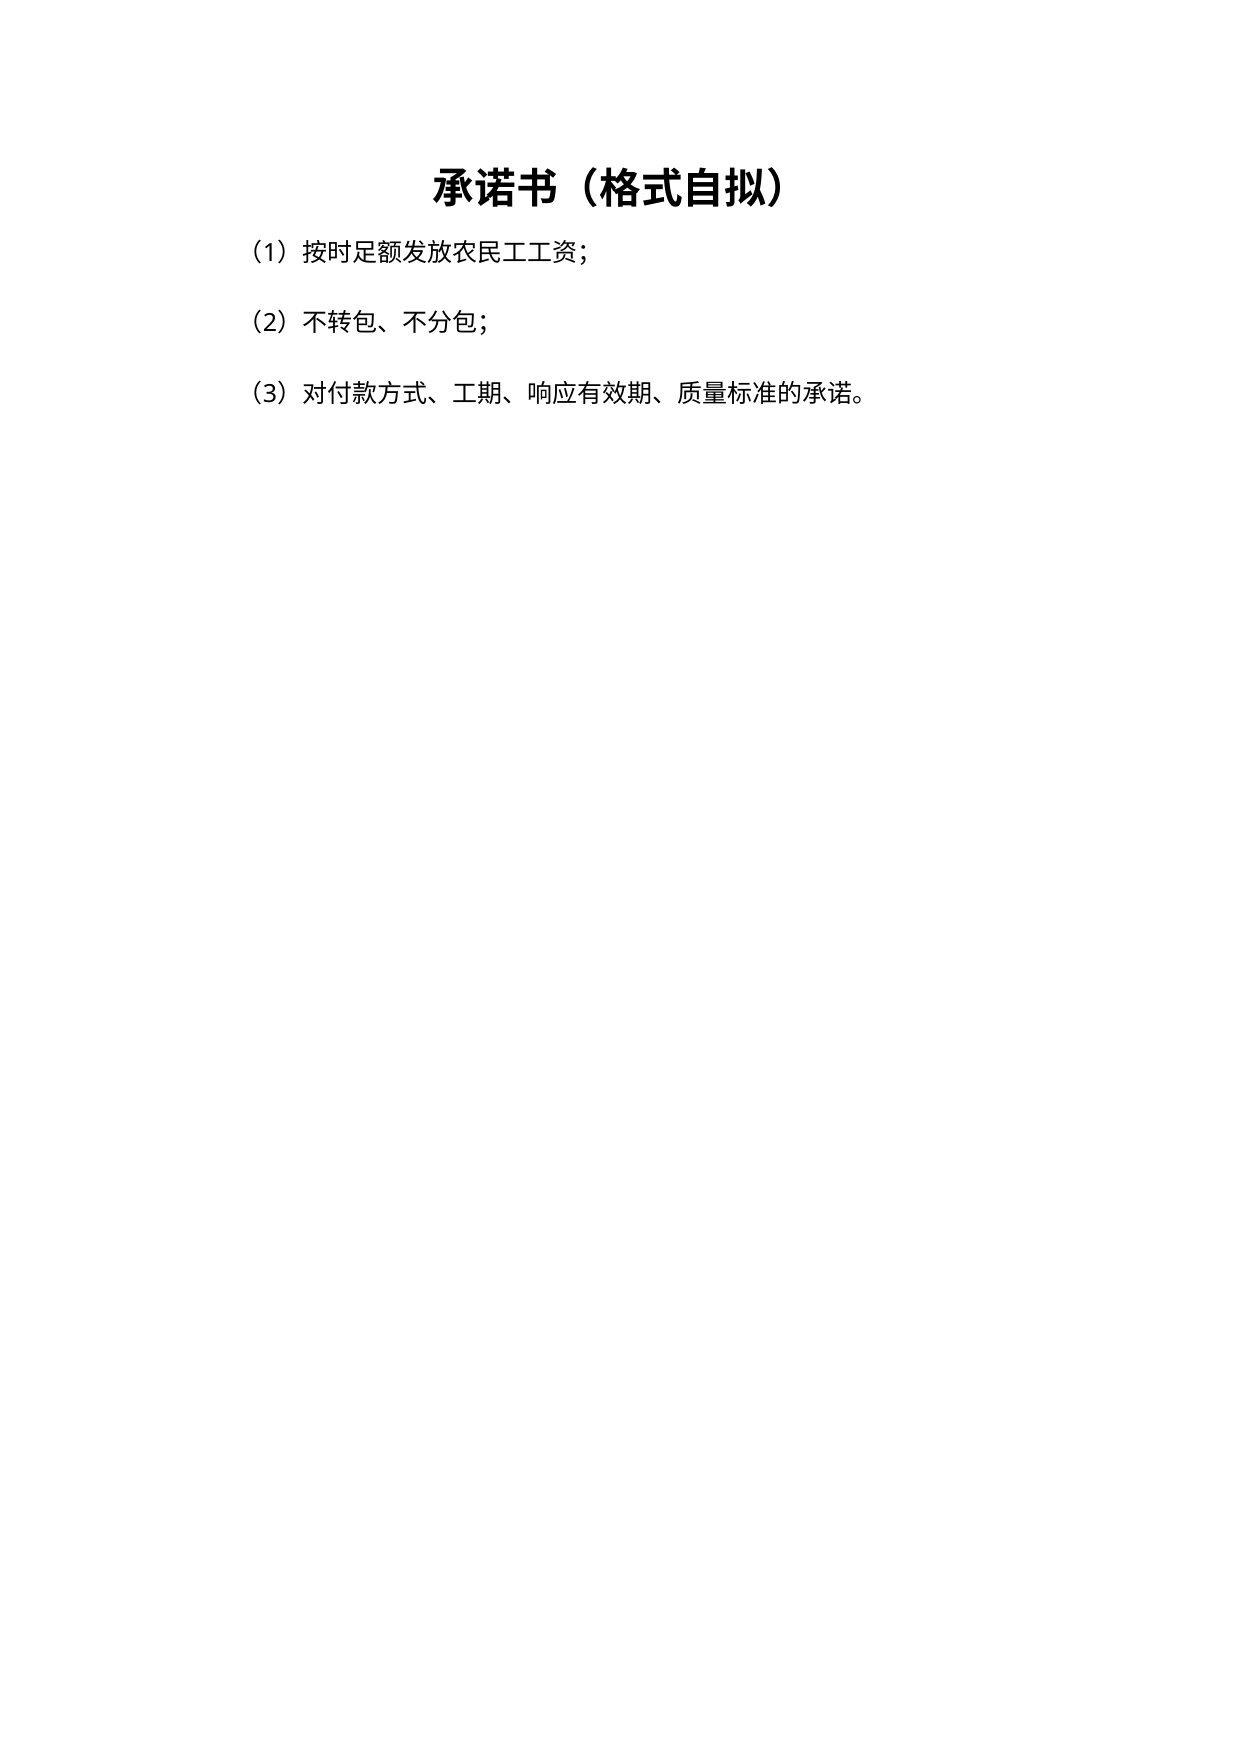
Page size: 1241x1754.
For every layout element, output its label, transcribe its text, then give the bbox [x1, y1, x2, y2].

text （3）对付款方式、工期、响应有效期、质量标准的承诺。 [188, 359, 1053, 424]
text （1）按时足额发放农民工工资； [188, 218, 1053, 283]
list 承诺书（格式自拟） [187, 167, 1053, 213]
text （2）不转包、不分包； [188, 288, 1053, 353]
